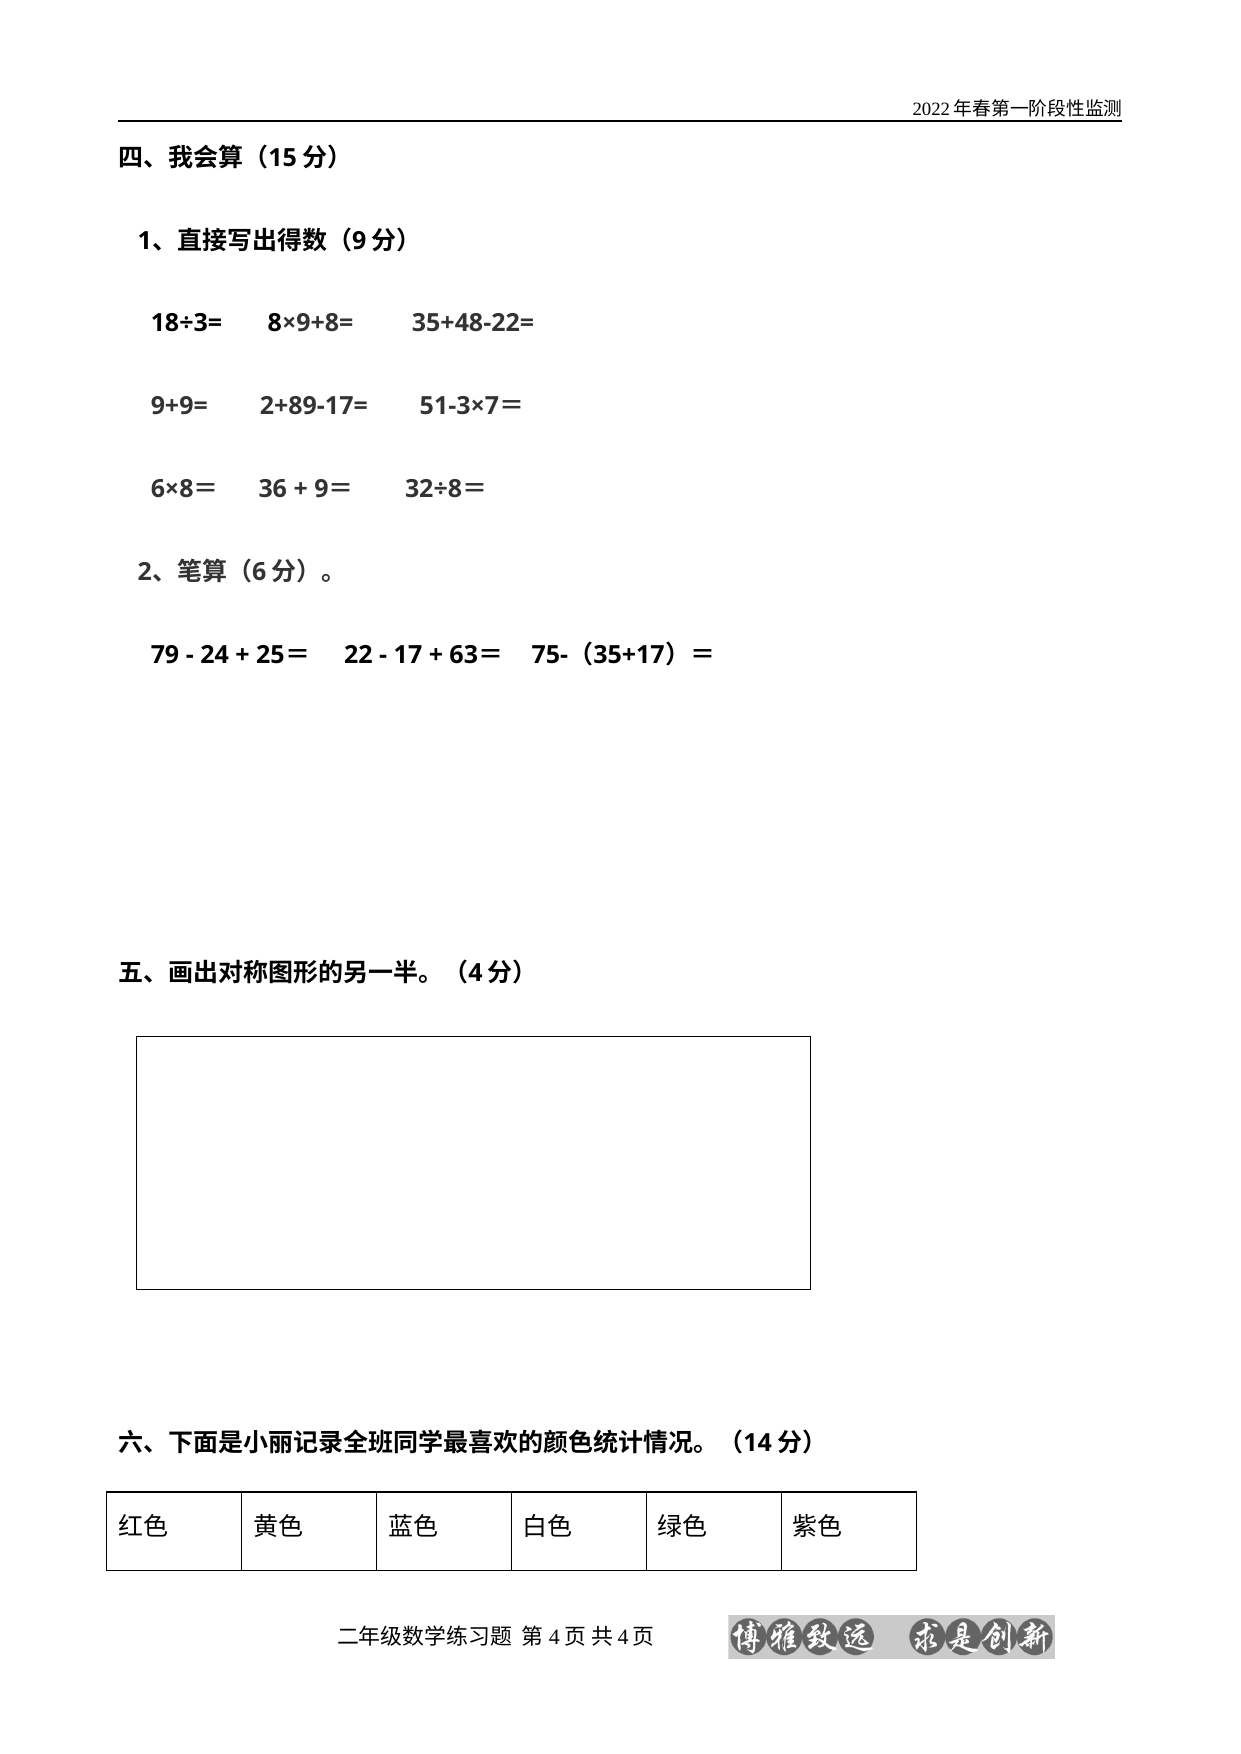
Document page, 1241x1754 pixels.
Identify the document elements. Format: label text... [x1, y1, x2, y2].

table_header 红色 [107, 1493, 241, 1570]
table_header 绿色 [647, 1493, 781, 1570]
text 五、画出对称图形的另一半。（4分） [118, 938, 1122, 1003]
text 9+9= 2+89-17= 51-3×7＝ [118, 371, 1122, 436]
text 2、笔算（6分）。 [118, 537, 1122, 602]
table_header 紫色 [782, 1493, 916, 1570]
text 四、我会算（15分） [118, 123, 1122, 188]
table_header 黄色 [242, 1493, 376, 1570]
table_header 白色 [512, 1493, 646, 1570]
text 1、直接写出得数（9分） [118, 206, 1122, 271]
text 6×8＝ 36 + 9＝ 32÷8＝ [118, 454, 1122, 519]
text 79 - 24 + 25＝ 22 - 17 + 63＝ 75-（35+17）＝ [118, 621, 1122, 686]
table_header 蓝色 [377, 1493, 511, 1570]
text 18÷3= 8×9+8= 35+48-22= [118, 289, 1122, 354]
text 六、下面是小丽记录全班同学最喜欢的颜色统计情况。（14分） [118, 1408, 1122, 1473]
